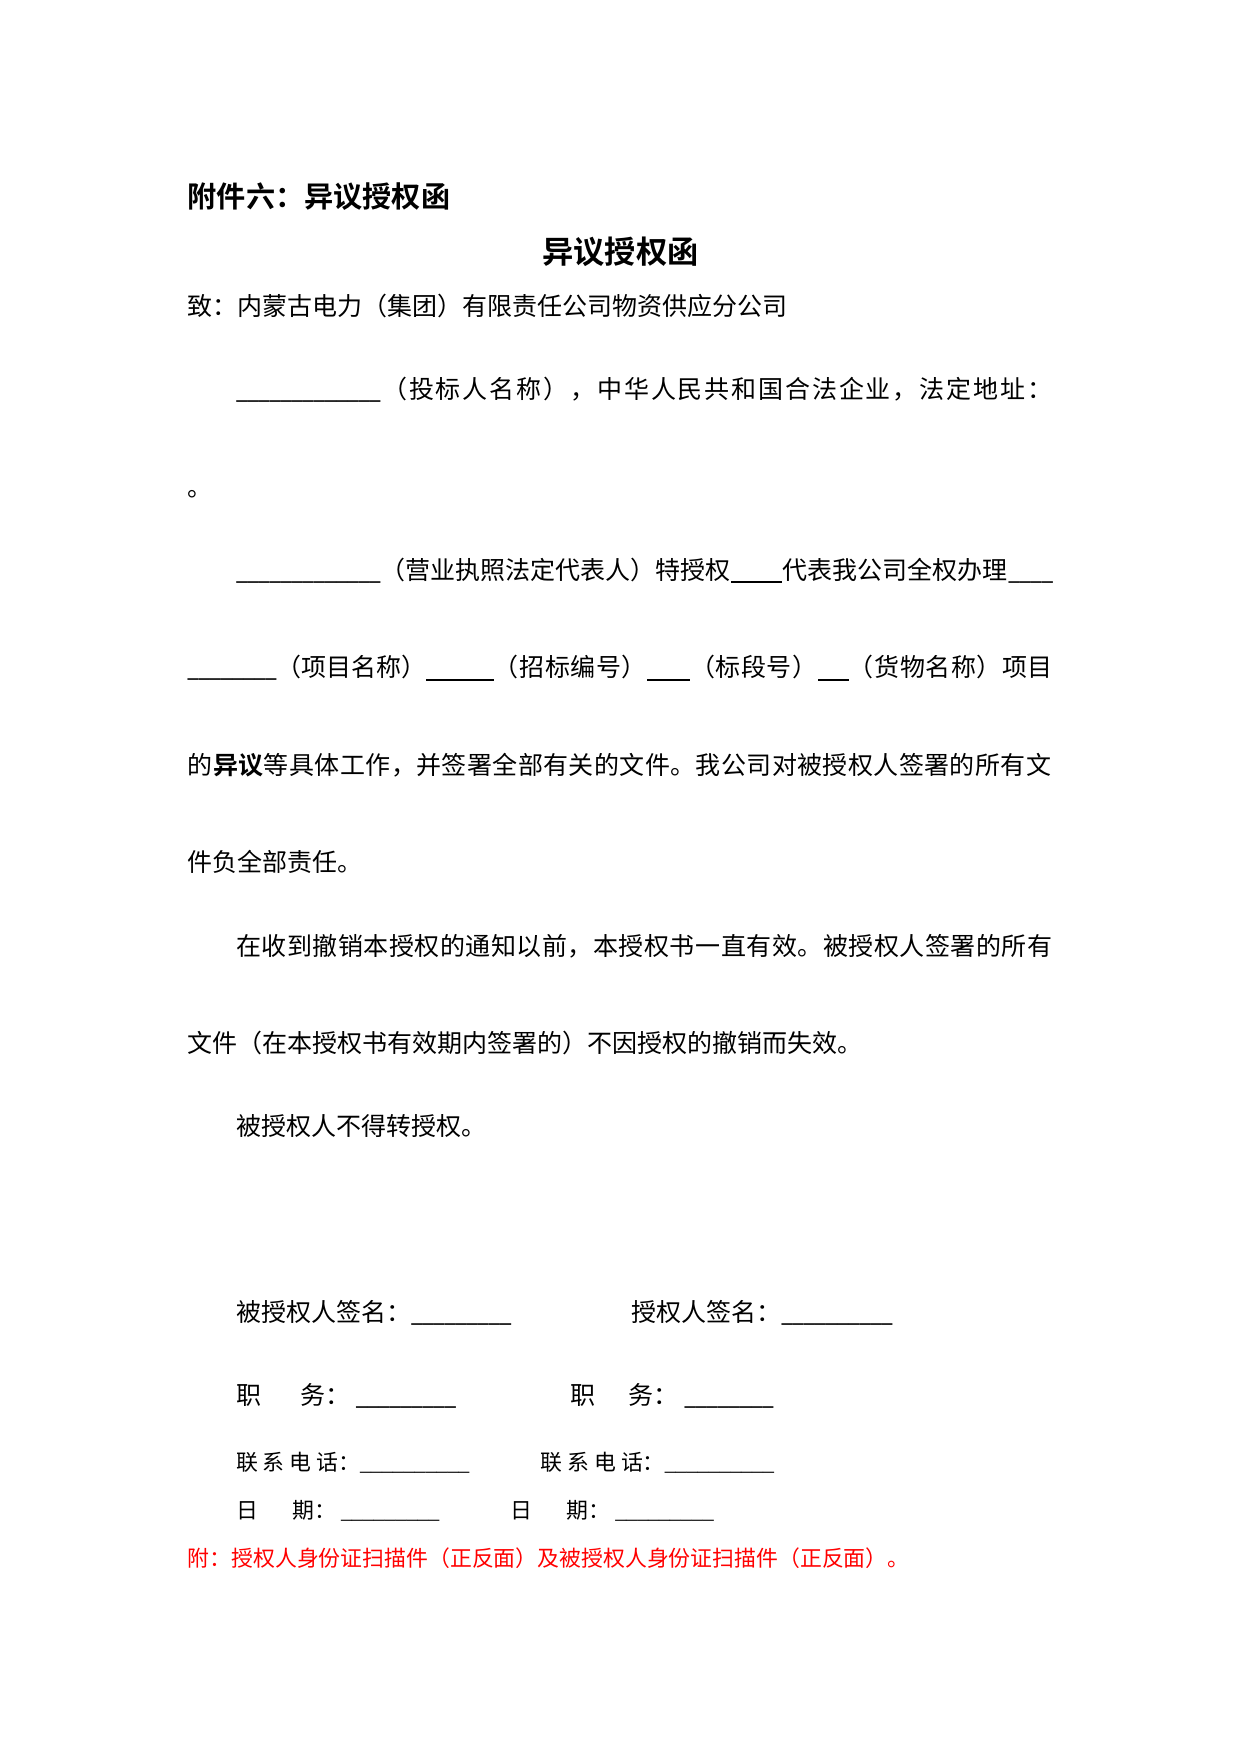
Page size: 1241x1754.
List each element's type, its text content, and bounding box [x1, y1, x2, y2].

text _____________（投标人名称），中华人民共和国合法企业，法定地址： 。 [187, 355, 1053, 518]
text 附：授权人身份证扫描件（正反面）及被授权人身份证扫描件（正反面）。 [187, 1541, 990, 1573]
text 联 系 电 话：__________ 联 系 电 话：__________ [187, 1444, 1053, 1477]
text 附件六：异议授权函 [187, 162, 1053, 227]
text _____________（营业执照法定代表人）特授权 代表我公司全权办理____________（项目名称） （招标编号） （标段号） （货物名称）项目的异议等具体工作，并签署全部有关的文件。我公司对被授权人签署的所有文件负全部责任。 [187, 536, 1053, 893]
text 被授权人不得转授权。 [187, 1092, 1053, 1157]
text 日 期： _________ 日 期： _________ [187, 1493, 1053, 1525]
text 在收到撤销本授权的通知以前，本授权书一直有效。被授权人签署的所有文件（在本授权书有效期内签署的）不因授权的撤销而失效。 [187, 912, 1053, 1074]
text 异议授权函 [187, 227, 1053, 272]
text 致：内蒙古电力（集团）有限责任公司物资供应分公司 [187, 272, 1053, 337]
text 被授权人签名：_________ 授权人签名：__________ [187, 1278, 1053, 1343]
text 职 务： _________ 职 务： ________ [187, 1361, 1053, 1426]
